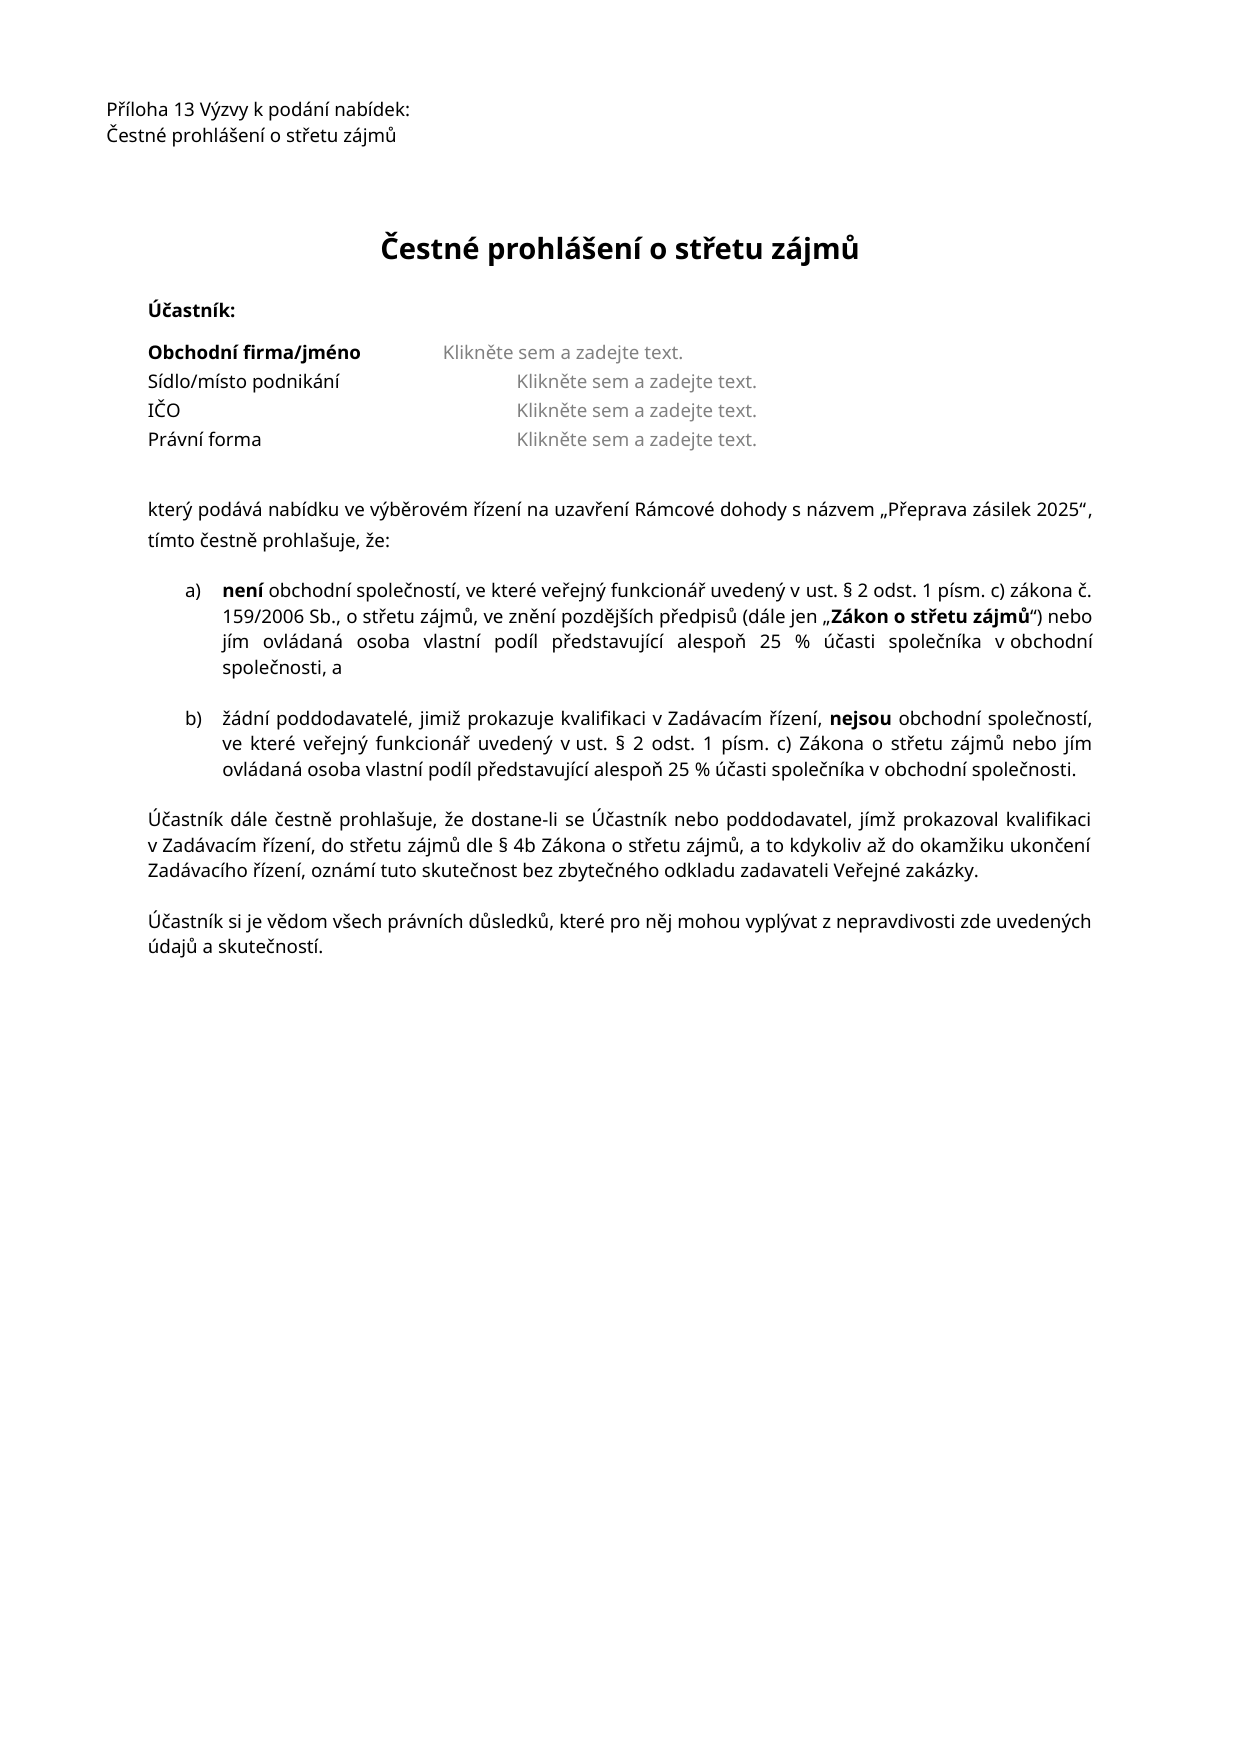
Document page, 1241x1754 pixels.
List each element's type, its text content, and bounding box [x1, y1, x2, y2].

text Obchodní firma/jméno [148, 336, 1093, 365]
text Sídlo/místo podnikání [148, 365, 1093, 394]
text který podává nabídku ve výběrovém řízení na uzavření Rámcové dohody s názvem „Přeprava zásilek 2025“, tímto čestně prohlašuje, že: [148, 490, 1093, 553]
text Účastník si je vědom všech právních důsledků, které pro něj mohou vyplývat z nepravdivosti zde uvedených údajů a skutečností. [148, 908, 1093, 959]
text Účastník: [148, 293, 1093, 324]
text IČO [148, 394, 1093, 423]
list není obchodní společností, ve které veřejný funkcionář uvedený v ust. § 2 odst. 1 písm. c) zákona č. 159/2006 Sb., o střetu zájmů, ve znění pozdějších předpisů (dále jen „Zákon o střetu zájmů“) nebo jím ovládaná osoba vlastní podíl představující alespoň 25 % účasti společníka v obchodní společnosti, a [185, 578, 1093, 680]
text Právní forma [148, 423, 1093, 452]
text Účastník dále čestně prohlašuje, že dostane-li se Účastník nebo poddodavatel, jímž prokazoval kvalifikaci v Zadávacím řízení, do střetu zájmů dle § 4b Zákona o střetu zájmů, a to kdykoliv až do okamžiku ukončení Zadávacího řízení, oznámí tuto skutečnost bez zbytečného odkladu zadavateli Veřejné zakázky. [148, 806, 1093, 883]
title Čestné prohlášení o střetu zájmů [148, 228, 1093, 268]
list žádní poddodavatelé, jimiž prokazuje kvalifikaci v Zadávacím řízení, nejsou obchodní společností, ve které veřejný funkcionář uvedený v ust. § 2 odst. 1 písm. c) Zákona o střetu zájmů nebo jím ovládaná osoba vlastní podíl představující alespoň 25 % účasti společníka v obchodní společnosti. [185, 705, 1093, 781]
